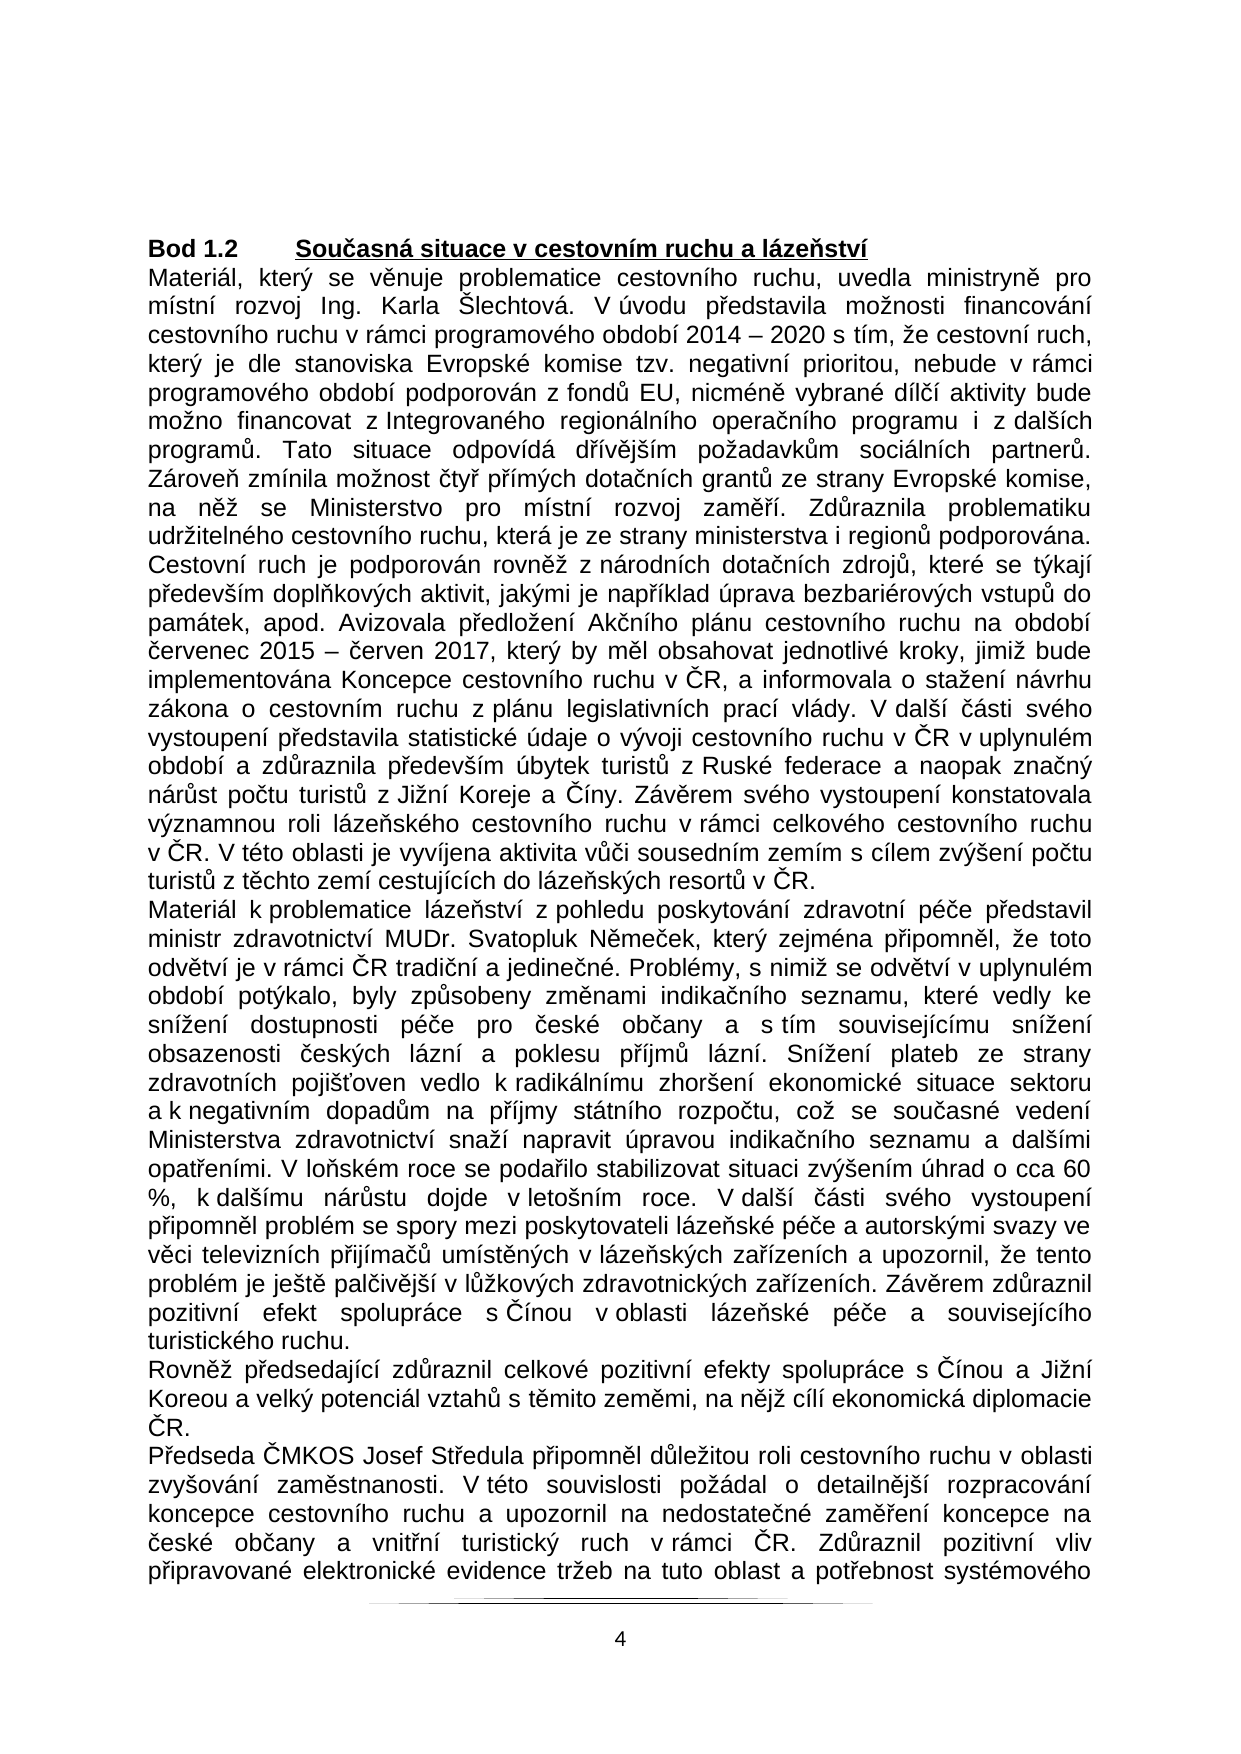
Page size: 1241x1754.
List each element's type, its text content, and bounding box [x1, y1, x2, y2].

text Bod 1.2 Současná situace v cestovním ruchu a lázeňství [148, 234, 1093, 263]
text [148, 1441, 1093, 1585]
text Materiál, který se věnuje problematice cestovního ruchu, uvedla ministryně pro místní rozvoj Ing. Karla Šlechtová. V úvodu představila možnosti financování cestovního ruchu v rámci programového období 2014 – 2020 s tím, že cestovní ruch, který je dle stanoviska Evropské komise tzv. negativní prioritou, nebude v rámci programového období podporován z fondů EU, nicméně vybrané dílčí aktivity bude možno financovat z Integrovaného regionálního operačního programu i z dalších programů. Tato situace odpovídá dřívějším požadavkům sociálních partnerů. Zároveň zmínila možnost čtyř přímých dotačních grantů ze strany Evropské komise, na něž se Ministerstvo pro místní rozvoj zaměří. Zdůraznila problematiku udržitelného cestovního ruchu, která je ze strany ministerstva i regionů podporována. Cestovní ruch je podporován rovněž z národních dotačních zdrojů, které se týkají především doplňkových aktivit, jakými je například úprava bezbariérových vstupů do památek, apod. Avizovala předložení Akčního plánu cestovního ruchu na období červenec 2015 – červen 2017, který by měl obsahovat jednotlivé kroky, jimiž bude implementována Koncepce cestovního ruchu v ČR, a informovala o stažení návrhu zákona o cestovním ruchu z plánu legislativních prací vlády. V další části svého vystoupení představila statistické údaje o vývoji cestovního ruchu v ČR v uplynulém období a zdůraznila především úbytek turistů z Ruské federace a naopak značný nárůst počtu turistů z Jižní Koreje a Číny. Závěrem svého vystoupení konstatovala významnou roli lázeňského cestovního ruchu v rámci celkového cestovního ruchu v ČR. V této oblasti je vyvíjena aktivita vůči sousedním zemím s cílem zvýšení počtu turistů z těchto zemí cestujících do lázeňských resortů v ČR. [148, 263, 1093, 895]
text Rovněž předsedající zdůraznil celkové pozitivní efekty spolupráce s Čínou a Jižní Koreou a velký potenciál vztahů s těmito zeměmi, na nějž cílí ekonomická diplomacie ČR. [148, 1355, 1093, 1441]
text Materiál k problematice lázeňství z pohledu poskytování zdravotní péče představil ministr zdravotnictví MUDr. Svatopluk Němeček, který zejména připomněl, že toto odvětví je v rámci ČR tradiční a jedinečné. Problémy, s nimiž se odvětví v uplynulém období potýkalo, byly způsobeny změnami indikačního seznamu, které vedly ke snížení dostupnosti péče pro české občany a s tím souvisejícímu snížení obsazenosti českých lázní a poklesu příjmů lázní. Snížení plateb ze strany zdravotních pojišťoven vedlo k radikálnímu zhoršení ekonomické situace sektoru a k negativním dopadům na příjmy státního rozpočtu, což se současné vedení Ministerstva zdravotnictví snaží napravit úpravou indikačního seznamu a dalšími opatřeními. V loňském roce se podařilo stabilizovat situaci zvýšením úhrad o cca 60 %, k dalšímu nárůstu dojde v letošním roce. V další části svého vystoupení připomněl problém se spory mezi poskytovateli lázeňské péče a autorskými svazy ve věci televizních přijímačů umístěných v lázeňských zařízeních a upozornil, že tento problém je ještě palčivější v lůžkových zdravotnických zařízeních. Závěrem zdůraznil pozitivní efekt spolupráce s Čínou v oblasti lázeňské péče a souvisejícího turistického ruchu. [148, 895, 1093, 1355]
